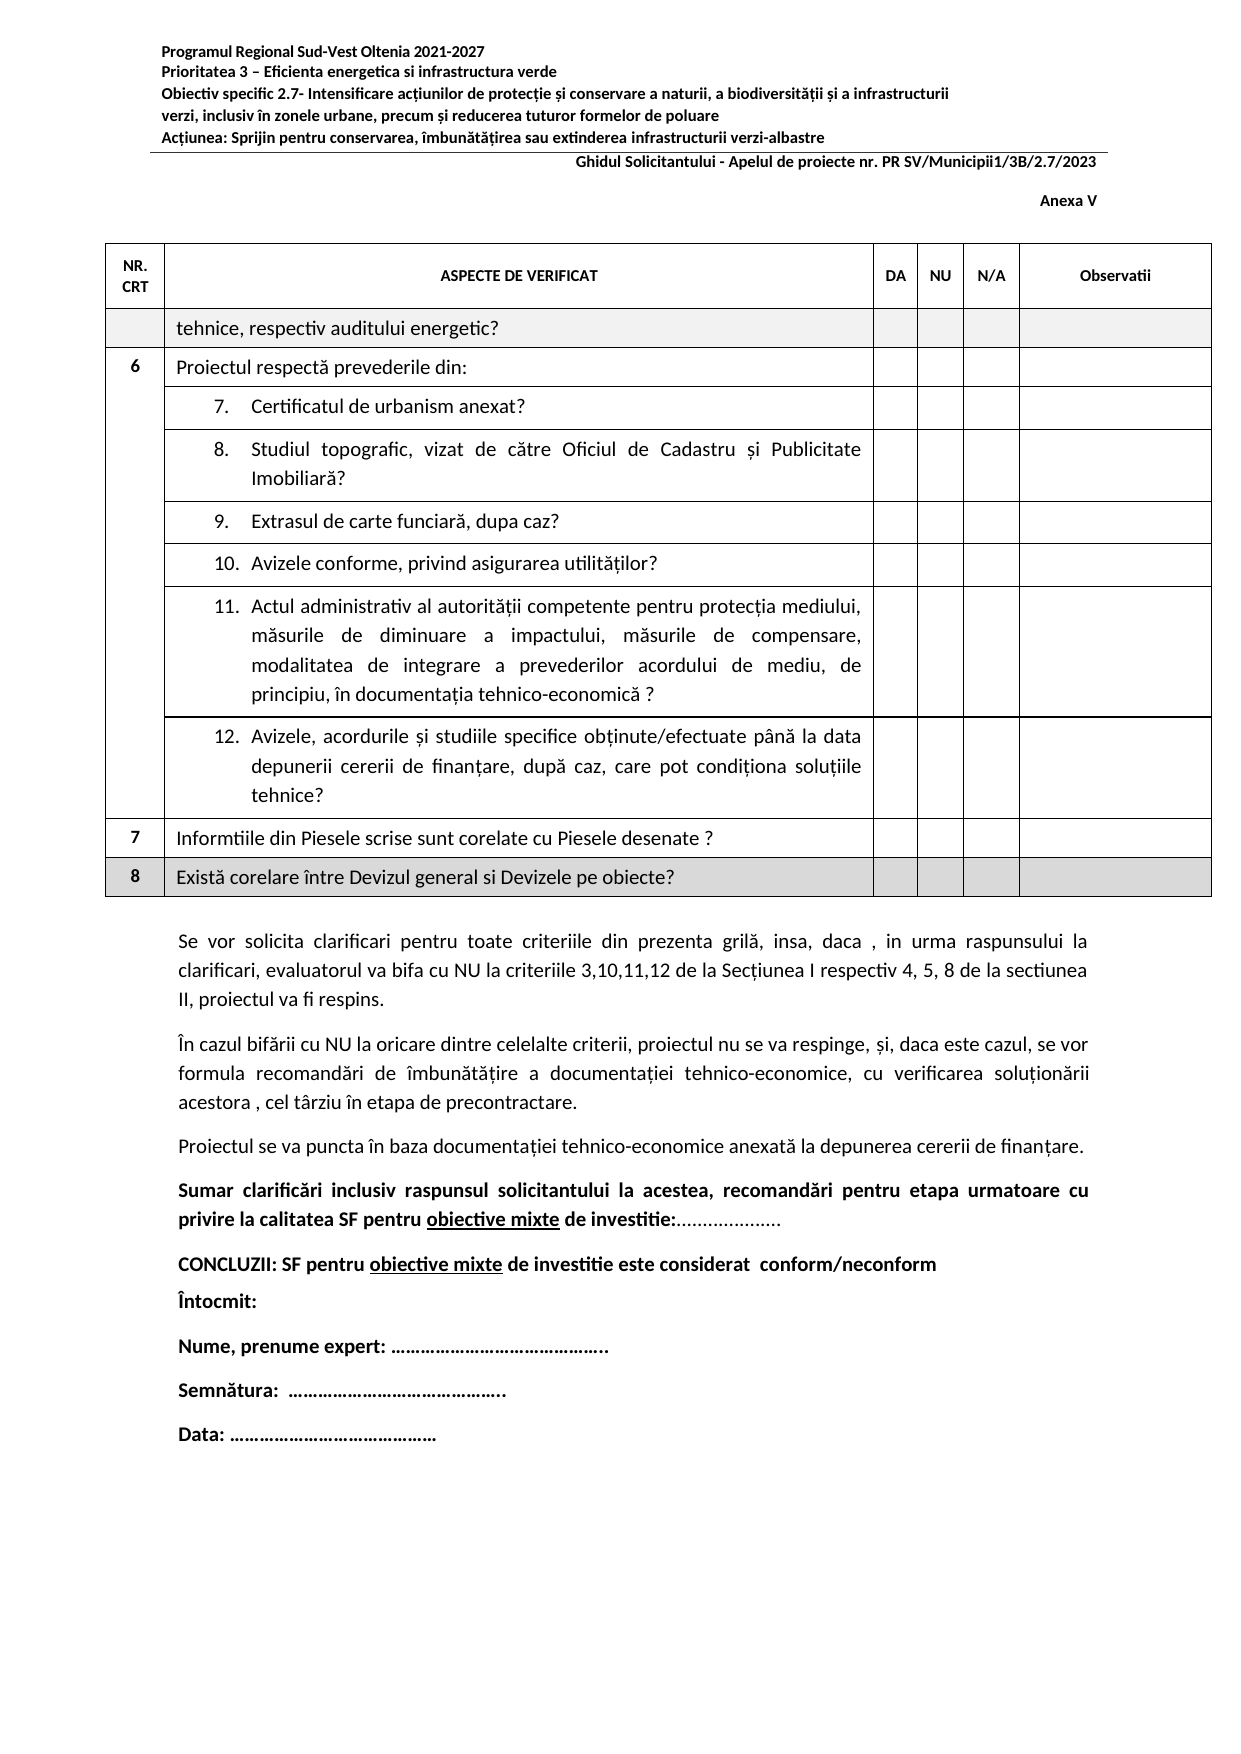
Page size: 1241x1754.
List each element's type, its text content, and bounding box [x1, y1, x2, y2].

table_cell [874, 718, 917, 818]
table_cell [1020, 348, 1211, 386]
table_header DA [874, 244, 917, 308]
table_cell Avizele conforme, privind asigurarea utilităţilor? [165, 544, 873, 586]
table_cell Proiectul respectă prevederile din: [165, 348, 873, 386]
table_cell Avizele, acordurile şi studiile specifice obținute/efectuate până la data depunerii cererii de finanțare, după caz, care pot condiţiona soluţiile tehnice? [165, 718, 873, 818]
table_header Observatii [1020, 244, 1211, 308]
table_cell 8 [106, 858, 164, 896]
table_header NU [918, 244, 963, 308]
text Nume, prenume expert: …………………………………….. [178, 1333, 1090, 1358]
table_cell [918, 348, 963, 386]
table_cell [874, 430, 917, 501]
table_cell [918, 858, 963, 896]
table_cell [1020, 819, 1211, 857]
table_cell [964, 430, 1019, 501]
table_cell [1020, 309, 1211, 347]
table_cell Există corelare între Devizul general si Devizele pe obiecte? [165, 858, 873, 896]
table_cell Informtiile din Piesele scrise sunt corelate cu Piesele desenate ? [165, 819, 873, 857]
table_cell [874, 502, 917, 543]
table_cell [1020, 544, 1211, 586]
table_cell [964, 587, 1019, 716]
text Data: …………………………………… [178, 1421, 1090, 1447]
table_cell [874, 819, 917, 857]
text CONCLUZII: SF pentru obiective mixte de investitie este considerat conform/neconform [150, 1251, 1090, 1276]
table_cell [1020, 858, 1211, 896]
table_cell [1020, 718, 1211, 818]
text Proiectul se va puncta în baza documentației tehnico-economice anexată la depunerea cererii de finanțare. [178, 1133, 1090, 1159]
table_cell 7 [106, 819, 164, 857]
table_cell [918, 819, 963, 857]
table_cell 6 [106, 348, 164, 818]
table_cell [874, 858, 917, 896]
table_cell Actul administrativ al autorităţii competente pentru protecţia mediului, măsurile de diminuare a impactului, măsurile de compensare, modalitatea de integrare a prevederilor acordului de mediu, de principiu, în documentaţia tehnico-economică ? [165, 587, 873, 716]
table_cell [918, 587, 963, 716]
table_cell [918, 309, 963, 347]
table_cell [964, 858, 1019, 896]
table_cell [964, 387, 1019, 428]
table_cell [964, 309, 1019, 347]
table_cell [165, 309, 873, 347]
table_cell [964, 348, 1019, 386]
table_cell [964, 502, 1019, 543]
table_cell [1020, 502, 1211, 543]
table_cell Studiul topografic, vizat de către Oficiul de Cadastru şi Publicitate Imobiliară? [165, 430, 873, 501]
text Sumar clarificări inclusiv raspunsul solicitantului la acestea, recomandări pentru etapa urmatoare cu privire la calitatea SF pentru obiective mixte de investitie:.................... [178, 1177, 1090, 1232]
table_cell Certificatul de urbanism anexat? [165, 387, 873, 428]
table_cell 5 [106, 309, 164, 347]
table_cell [1020, 587, 1211, 716]
table_cell [1020, 387, 1211, 428]
table_cell [964, 544, 1019, 586]
table_header ASPECTE DE VERIFICAT [165, 244, 873, 308]
table_cell [918, 502, 963, 543]
table_header NR. CRT [106, 244, 164, 308]
table_cell [918, 387, 963, 428]
table_cell [874, 309, 917, 347]
text Semnătura: …………………………………….. [178, 1377, 1090, 1402]
table_cell [918, 718, 963, 818]
table_cell [874, 544, 917, 586]
table_cell [964, 819, 1019, 857]
table_cell [874, 387, 917, 428]
table_cell Extrasul de carte funciară, dupa caz? [165, 502, 873, 543]
table_cell [918, 544, 963, 586]
text În cazul bifării cu NU la oricare dintre celelalte criterii, proiectul nu se va respinge, și, daca este cazul, se vor formula recomandări de îmbunătățire a documentației tehnico-economice, cu verificarea soluţionării acestora , cel târziu în etapa de precontractare. [178, 1031, 1090, 1114]
table_cell [874, 348, 917, 386]
text Se vor solicita clarificari pentru toate criteriile din prezenta grilă, insa, daca , in urma raspunsului la clarificari, evaluatorul va bifa cu NU la criteriile 3,10,11,12 de la Secţiunea I respectiv 4, 5, 8 de la sectiunea II, proiectul va fi respins. [178, 928, 1090, 1012]
table_cell [874, 587, 917, 716]
table_header N/A [964, 244, 1019, 308]
table_cell [918, 430, 963, 501]
table_cell [1020, 430, 1211, 501]
text Întocmit: [178, 1289, 1090, 1314]
table_cell [964, 718, 1019, 818]
